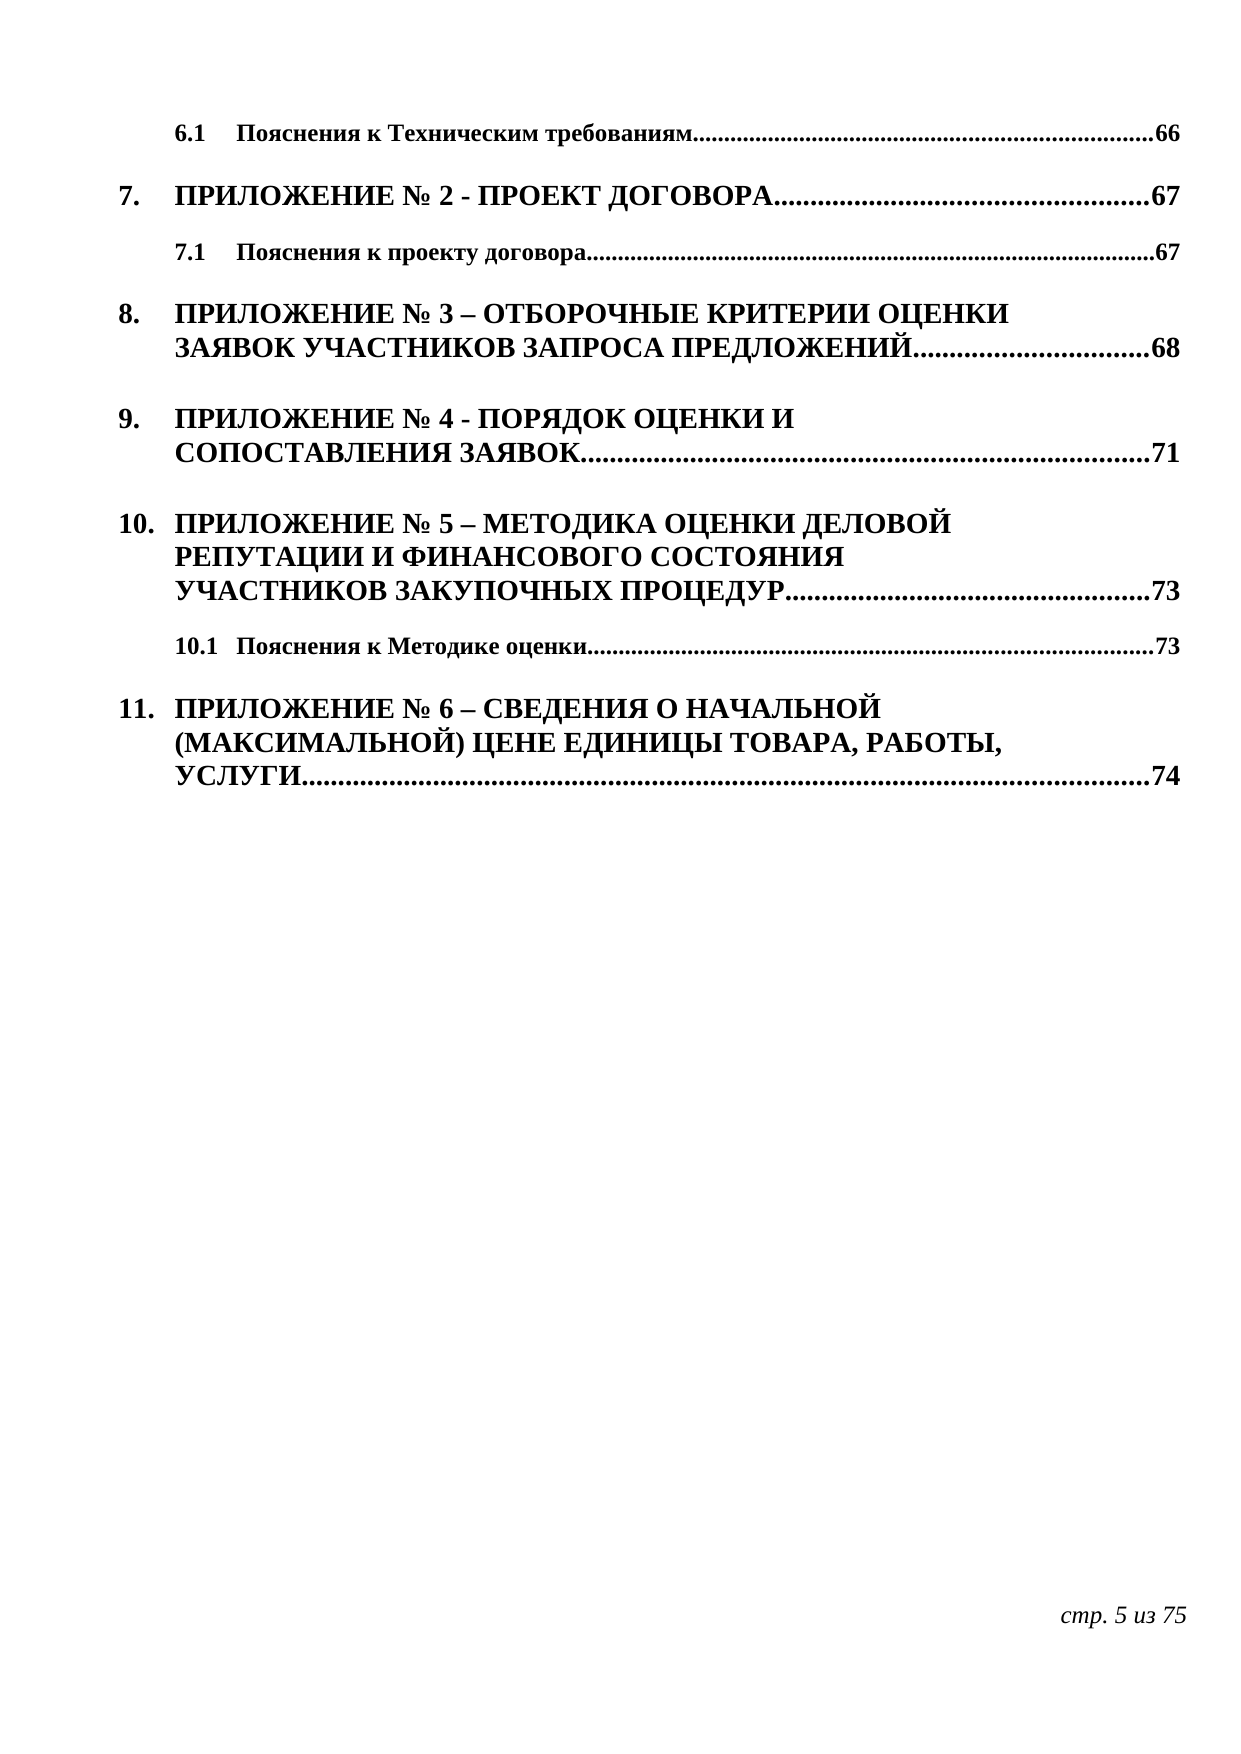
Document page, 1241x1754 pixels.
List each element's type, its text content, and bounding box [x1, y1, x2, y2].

text 8. Приложение № 3 – Отборочные критерии оценки заявок Участников запроса предложений 68 [118, 297, 1063, 364]
text 10.1 Пояснения к Методике оценки 73 [174, 631, 1093, 660]
text 9. Приложение № 4 - Порядок оценки и сопоставления заявок 71 [118, 401, 1063, 468]
text 7. Приложение № 2 - Проект Договора 67 [118, 178, 1063, 212]
text 11. Приложение № 6 – Сведения о начальной (максимальной) цене единицы товара, работы, услуги 74 [118, 691, 1063, 792]
text 7.1 Пояснения к проекту договора 67 [174, 237, 1093, 265]
text 6.1 Пояснения к Техническим требованиям 66 [174, 118, 1093, 147]
text 10. Приложение № 5 – Методика оценки деловой репутации и финансового состояния участников закупочных процедур 73 [118, 506, 1063, 606]
